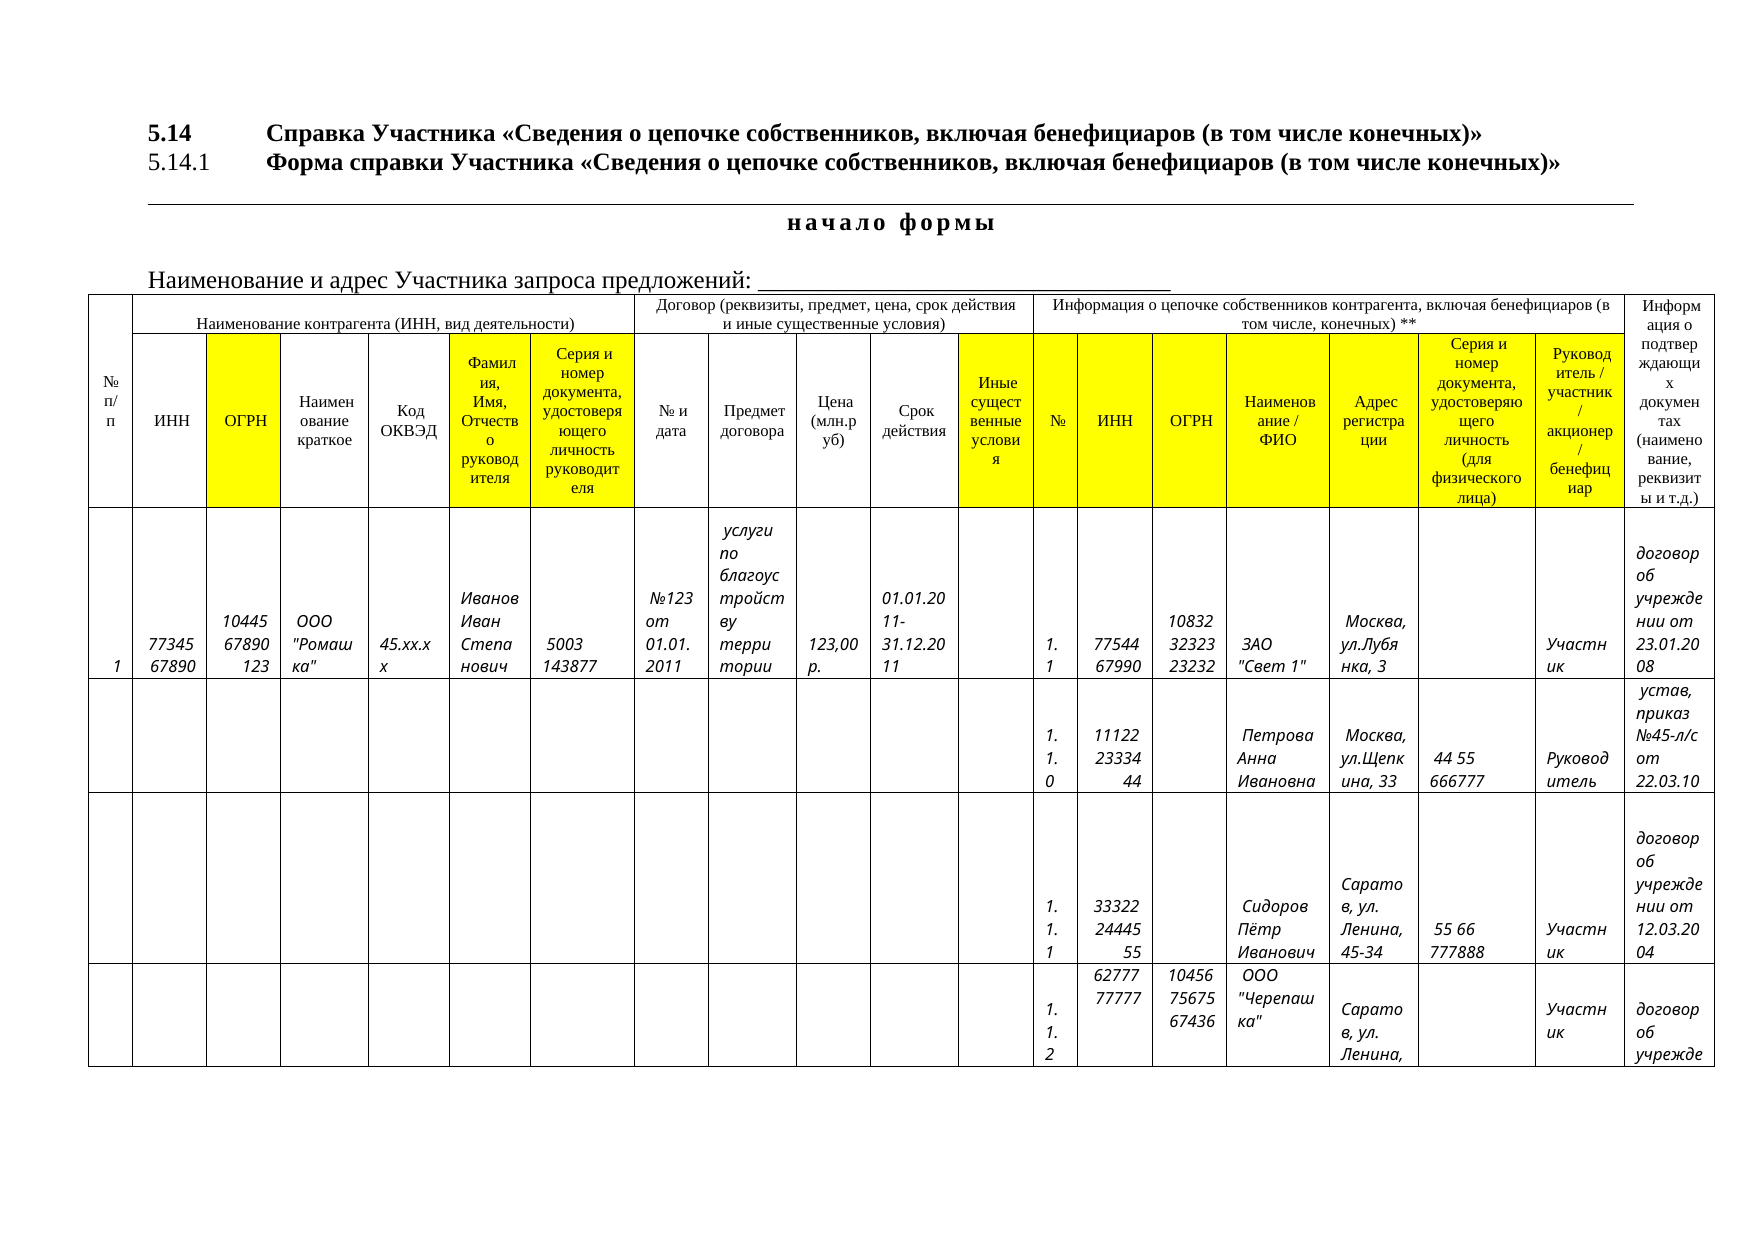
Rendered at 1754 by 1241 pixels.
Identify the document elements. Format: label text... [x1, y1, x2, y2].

table_cell [959, 679, 1033, 792]
table_cell [281, 964, 368, 1066]
table_cell Петрова Анна Ивановна [1227, 679, 1329, 792]
table_cell [133, 679, 206, 792]
table_cell 45.xx.xx [369, 508, 449, 677]
text начало формы [148, 205, 1634, 236]
table_cell Иные существенные условия [959, 334, 1033, 507]
table_cell [133, 793, 206, 963]
table_cell [797, 964, 870, 1066]
table_cell 1.1.0 [1034, 679, 1077, 792]
table_cell [369, 793, 449, 963]
table_cell Предмет договора [709, 334, 796, 507]
table_cell 01.01.2011-31.12.2011 [871, 508, 958, 677]
table_cell Москва, ул.Лубянка, 3 [1330, 508, 1418, 677]
table_cell Серия и номер документа, удостоверяющего личность (для физического лица) [1419, 334, 1535, 507]
table_cell 7734567890 [133, 508, 206, 677]
table_cell [959, 793, 1033, 963]
table_cell [635, 679, 708, 792]
table_header Наименование контрагента (ИНН, вид деятельности) [133, 295, 634, 333]
table_cell Наименование краткое [281, 334, 368, 507]
table_cell Москва, ул.Щепкина, 33 [1330, 679, 1418, 792]
table_header Информация о подтверждающих документах (наименование, реквизиты и т.д.) [1625, 295, 1714, 507]
table_cell Срок действия [871, 334, 958, 507]
table_cell Сидоров Пётр Иванович [1227, 793, 1329, 963]
text Наименование и адрес Участника запроса предложений: _________________________________ [148, 265, 1636, 294]
table_cell ИНН [133, 334, 206, 507]
table_cell Код ОКВЭД [369, 334, 449, 507]
table_cell [133, 964, 206, 1066]
table_cell ОГРН [1153, 334, 1226, 507]
table_cell [450, 679, 530, 792]
table_cell [531, 679, 634, 792]
table_cell услуги по благоустройству территории [709, 508, 796, 677]
table_cell 108323232323232 [1153, 508, 1226, 677]
table_cell [871, 793, 958, 963]
table_cell [1153, 793, 1226, 963]
table_cell [450, 793, 530, 963]
table_cell [531, 793, 634, 963]
table_cell 5003 143877 [531, 508, 634, 677]
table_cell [1625, 964, 1714, 1066]
table_cell [797, 679, 870, 792]
table_cell ООО "Ромашка" [281, 508, 368, 677]
table_cell [1153, 679, 1226, 792]
table_cell [871, 964, 958, 1066]
table_cell [207, 964, 280, 1066]
table_cell Участник [1536, 793, 1624, 963]
table_cell 1044567890123 [207, 508, 280, 677]
table_cell 111222333444 [1078, 679, 1152, 792]
table_cell 1.1 [1034, 508, 1077, 677]
table_cell 44 55 666777 [1419, 679, 1535, 792]
table_cell [207, 793, 280, 963]
table_cell [709, 964, 796, 1066]
table_cell [797, 793, 870, 963]
table_cell Цена (млн.руб) [797, 334, 870, 507]
table_cell [709, 793, 796, 963]
table_cell 104567567567436 [1153, 964, 1226, 1066]
table_cell [709, 679, 796, 792]
table_cell 1 [89, 508, 132, 677]
table_cell [369, 964, 449, 1066]
table_cell договор об учреждении от 12.03.2004 [1625, 793, 1714, 963]
table_cell ООО "Черепашка" [1227, 964, 1329, 1066]
table_cell Фамилия, Имя, Отчество руководителя [450, 334, 530, 507]
table_cell Участник [1536, 508, 1624, 677]
table_cell Адрес регистрации [1330, 334, 1418, 507]
table_cell Наименование / ФИО [1227, 334, 1329, 507]
table_cell [89, 964, 132, 1066]
table_cell [959, 508, 1033, 677]
subtitle Справка Участника «Сведения о цепочке собственников, включая бенефициаров (в том числе конечных)» [148, 118, 1636, 147]
table_cell [207, 679, 280, 792]
table_cell ИНН [1078, 334, 1152, 507]
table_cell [1330, 964, 1418, 1066]
table_cell [959, 964, 1033, 1066]
table_cell [1419, 508, 1535, 677]
table_header № п/п [89, 295, 132, 507]
table_cell Руководитель [1536, 679, 1624, 792]
table_cell [89, 679, 132, 792]
table_cell ЗАО "Свет 1" [1227, 508, 1329, 677]
table_cell ОГРН [207, 334, 280, 507]
table_cell Саратов, ул. Ленина, 45-34 [1330, 793, 1418, 963]
table_cell 7754467990 [1078, 508, 1152, 677]
table_cell [1419, 964, 1535, 1066]
table_cell [635, 964, 708, 1066]
table_cell [871, 679, 958, 792]
table_cell [635, 793, 708, 963]
table_cell устав, приказ №45-л/с от 22.03.10 [1625, 679, 1714, 792]
table_header Информация о цепочке собственников контрагента, включая бенефициаров (в том числе, конечных) ** [1034, 295, 1624, 333]
table_cell 1.1.1 [1034, 793, 1077, 963]
table_cell [281, 679, 368, 792]
table_cell [281, 793, 368, 963]
table_cell Серия и номер документа, удостоверяющего личность руководителя [531, 334, 634, 507]
table_cell 123,00р. [797, 508, 870, 677]
table_cell договор об учреждении от 23.01.2008 [1625, 508, 1714, 677]
table_cell [450, 964, 530, 1066]
table_header Договор (реквизиты, предмет, цена, срок действия и иные существенные условия) [635, 295, 1033, 333]
table_cell 6277777777 [1078, 964, 1152, 1066]
table_cell [369, 679, 449, 792]
table_cell 55 66 777888 [1419, 793, 1535, 963]
table_cell №123 от 01.01.2011 [635, 508, 708, 677]
table_cell 1.1.2 [1034, 964, 1077, 1066]
table_cell Руководитель / участник / акционер / бенефициар [1536, 334, 1624, 507]
table_cell № и дата [635, 334, 708, 507]
table_cell [531, 964, 634, 1066]
list Форма справки Участника «Сведения о цепочке собственников, включая бенефициаров (в том числе конечных)» [148, 147, 1636, 176]
table_cell Иванов Иван Степанович [450, 508, 530, 677]
table_cell 333222444555 [1078, 793, 1152, 963]
table_cell Участник [1536, 964, 1624, 1066]
table_cell [89, 793, 132, 963]
table_cell № [1034, 334, 1077, 507]
